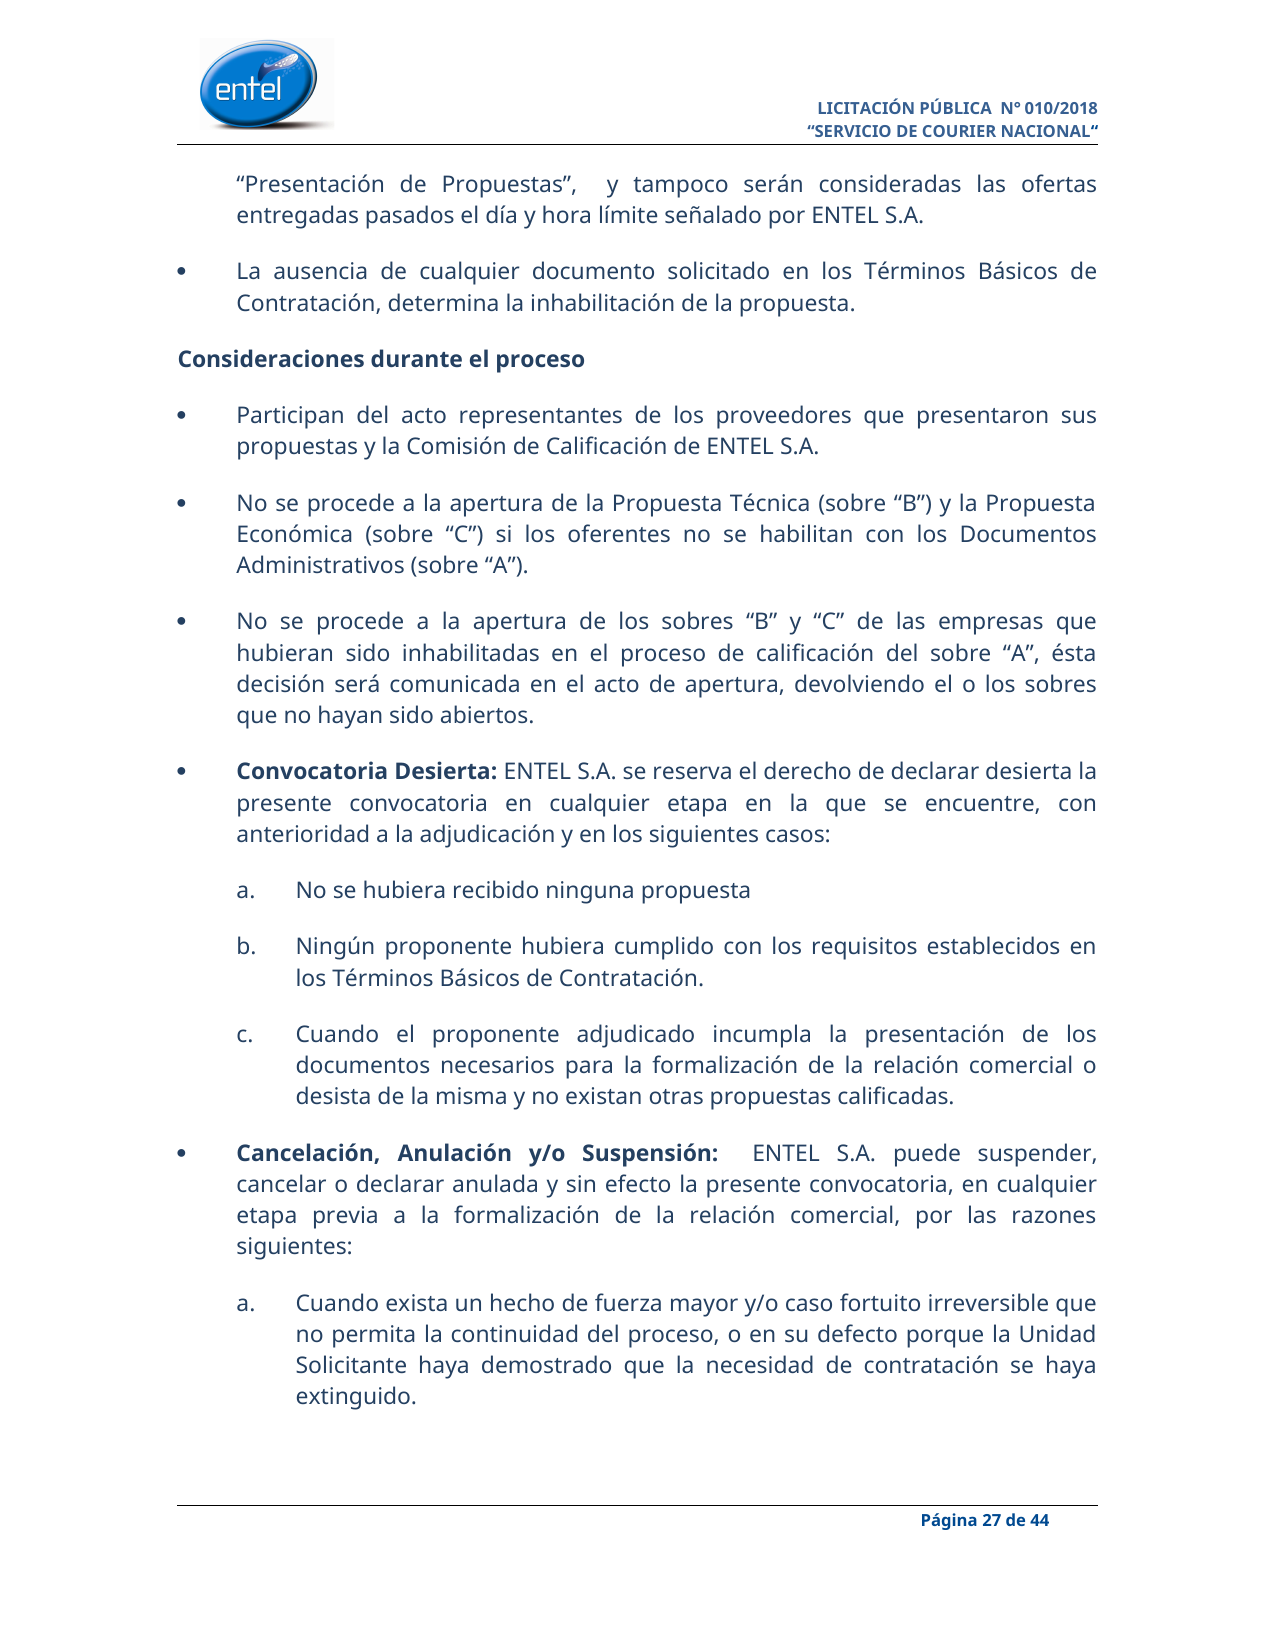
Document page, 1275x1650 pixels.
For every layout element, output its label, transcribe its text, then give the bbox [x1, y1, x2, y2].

list No se procede a la apertura de los sobres “B” y “C” de las empresas que hubieran sido inhabilitadas en el proceso de calificación del sobre “A”, ésta decisión será comunicada en el acto de apertura, devolviendo el o los sobres que no hayan sido abiertos. [177, 605, 1098, 730]
list Participan del acto representantes de los proveedores que presentaron sus propuestas y la Comisión de Calificación de ENTEL S.A. [177, 399, 1098, 461]
list Cuando el proponente adjudicado incumpla la presentación de los documentos necesarios para la formalización de la relación comercial o desista de la misma y no existan otras propuestas calificadas. [236, 1018, 1098, 1111]
picture [199, 38, 335, 130]
text Consideraciones durante el proceso [177, 343, 1098, 374]
list Cuando exista un hecho de fuerza mayor y/o caso fortuito irreversible que no permita la continuidad del proceso, o en su defecto porque la Unidad Solicitante haya demostrado que la necesidad de contratación se haya extinguido. [236, 1286, 1098, 1411]
list Ningún proponente hubiera cumplido con los requisitos establecidos en los Términos Básicos de Contratación. [236, 930, 1098, 993]
list No se procede a la apertura de la Propuesta Técnica (sobre “B”) y la Propuesta Económica (sobre “C”) si los oferentes no se habilitan con los Documentos Administrativos (sobre “A”). [177, 486, 1098, 580]
list Convocatoria Desierta: ENTEL S.A. se reserva el derecho de declarar desierta la presente convocatoria en cualquier etapa en la que se encuentre, con anterioridad a la adjudicación y en los siguientes casos: [177, 755, 1098, 849]
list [177, 168, 1098, 230]
list Cancelación, Anulación y/o Suspensión: ENTEL S.A. puede suspender, cancelar o declarar anulada y sin efecto la presente convocatoria, en cualquier etapa previa a la formalización de la relación comercial, por las razones siguientes: [177, 1136, 1098, 1261]
list No se hubiera recibido ninguna propuesta [236, 874, 1098, 905]
list La ausencia de cualquier documento solicitado en los Términos Básicos de Contratación, determina la inhabilitación de la propuesta. [177, 255, 1098, 318]
